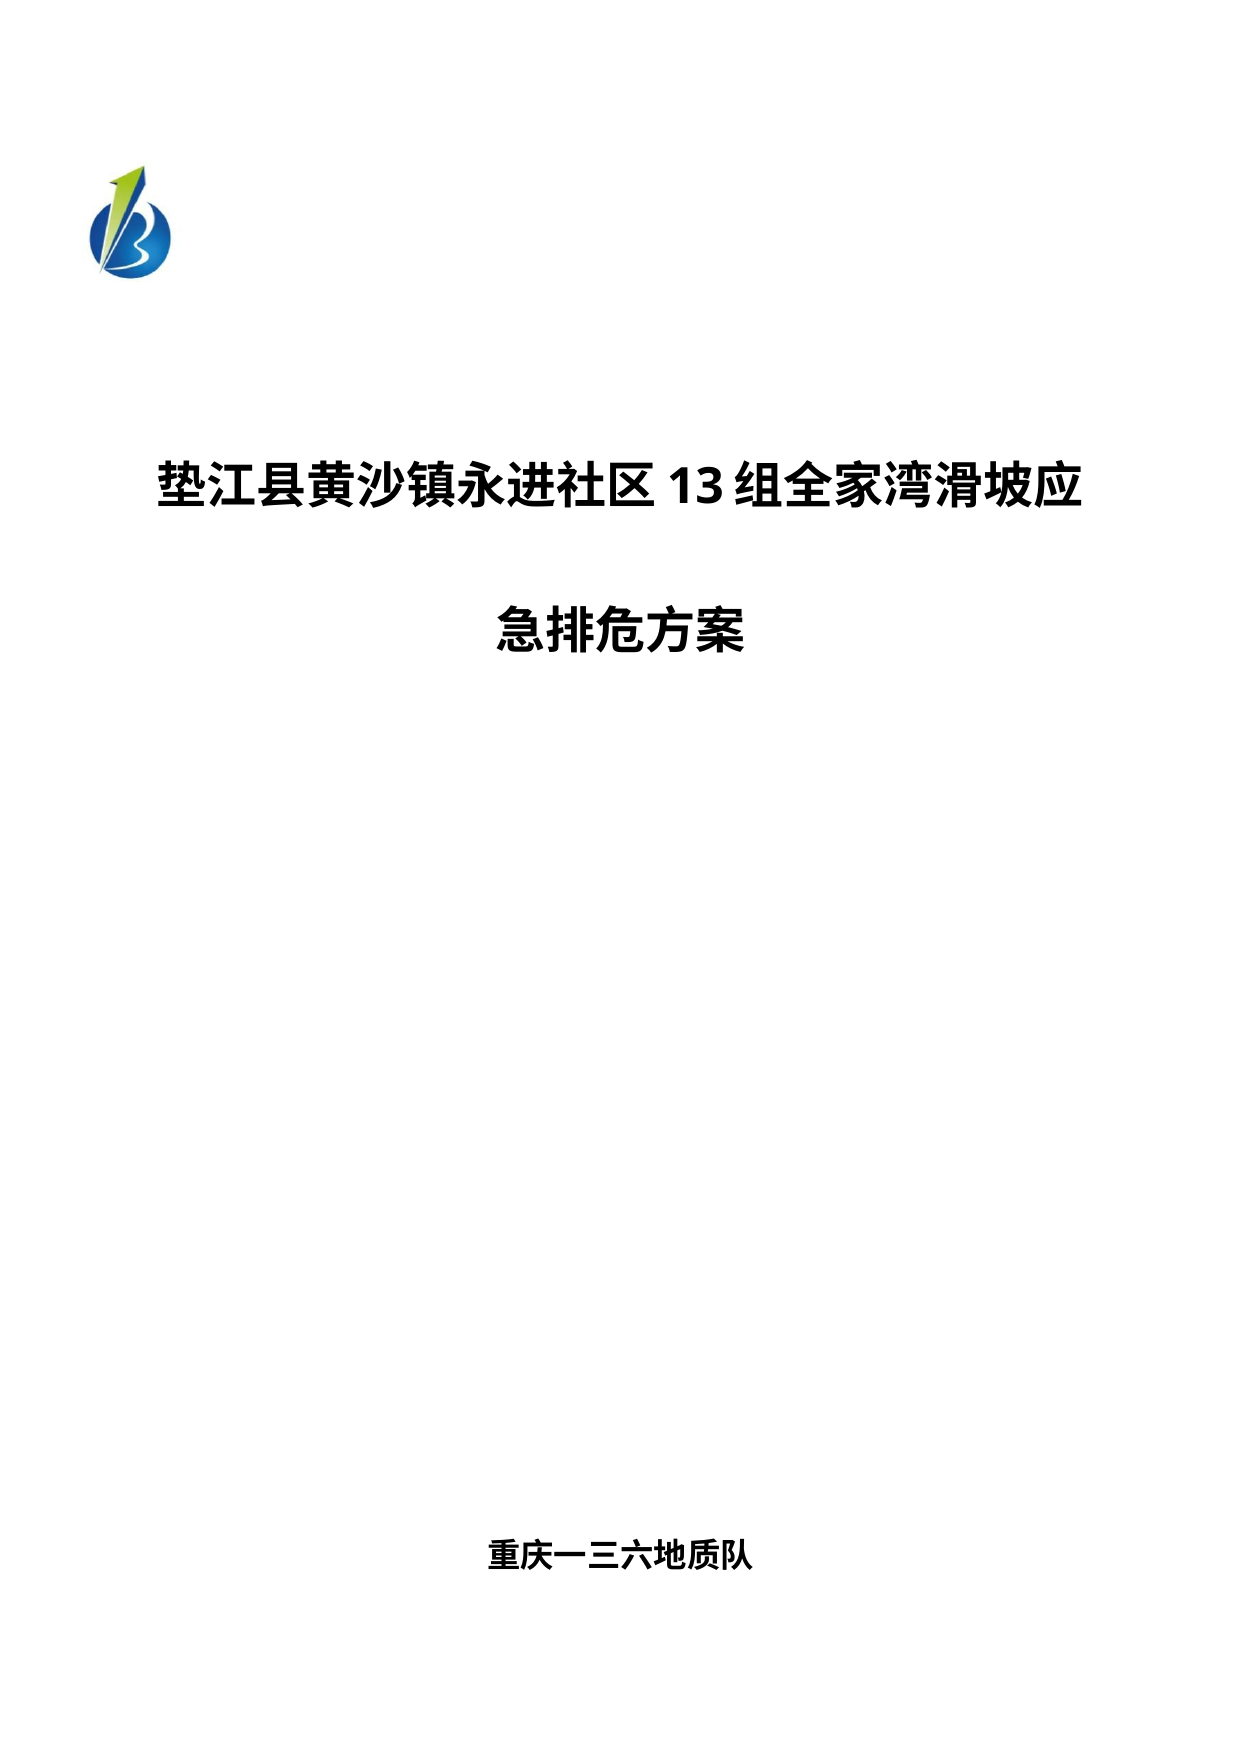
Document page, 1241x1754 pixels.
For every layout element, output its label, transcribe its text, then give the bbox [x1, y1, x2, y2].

picture [71, 162, 191, 282]
text 垫江县黄沙镇永进社区13组全家湾滑坡应急排危方案 [148, 446, 1092, 663]
text 重庆一三六地质队 [148, 1529, 1092, 1577]
